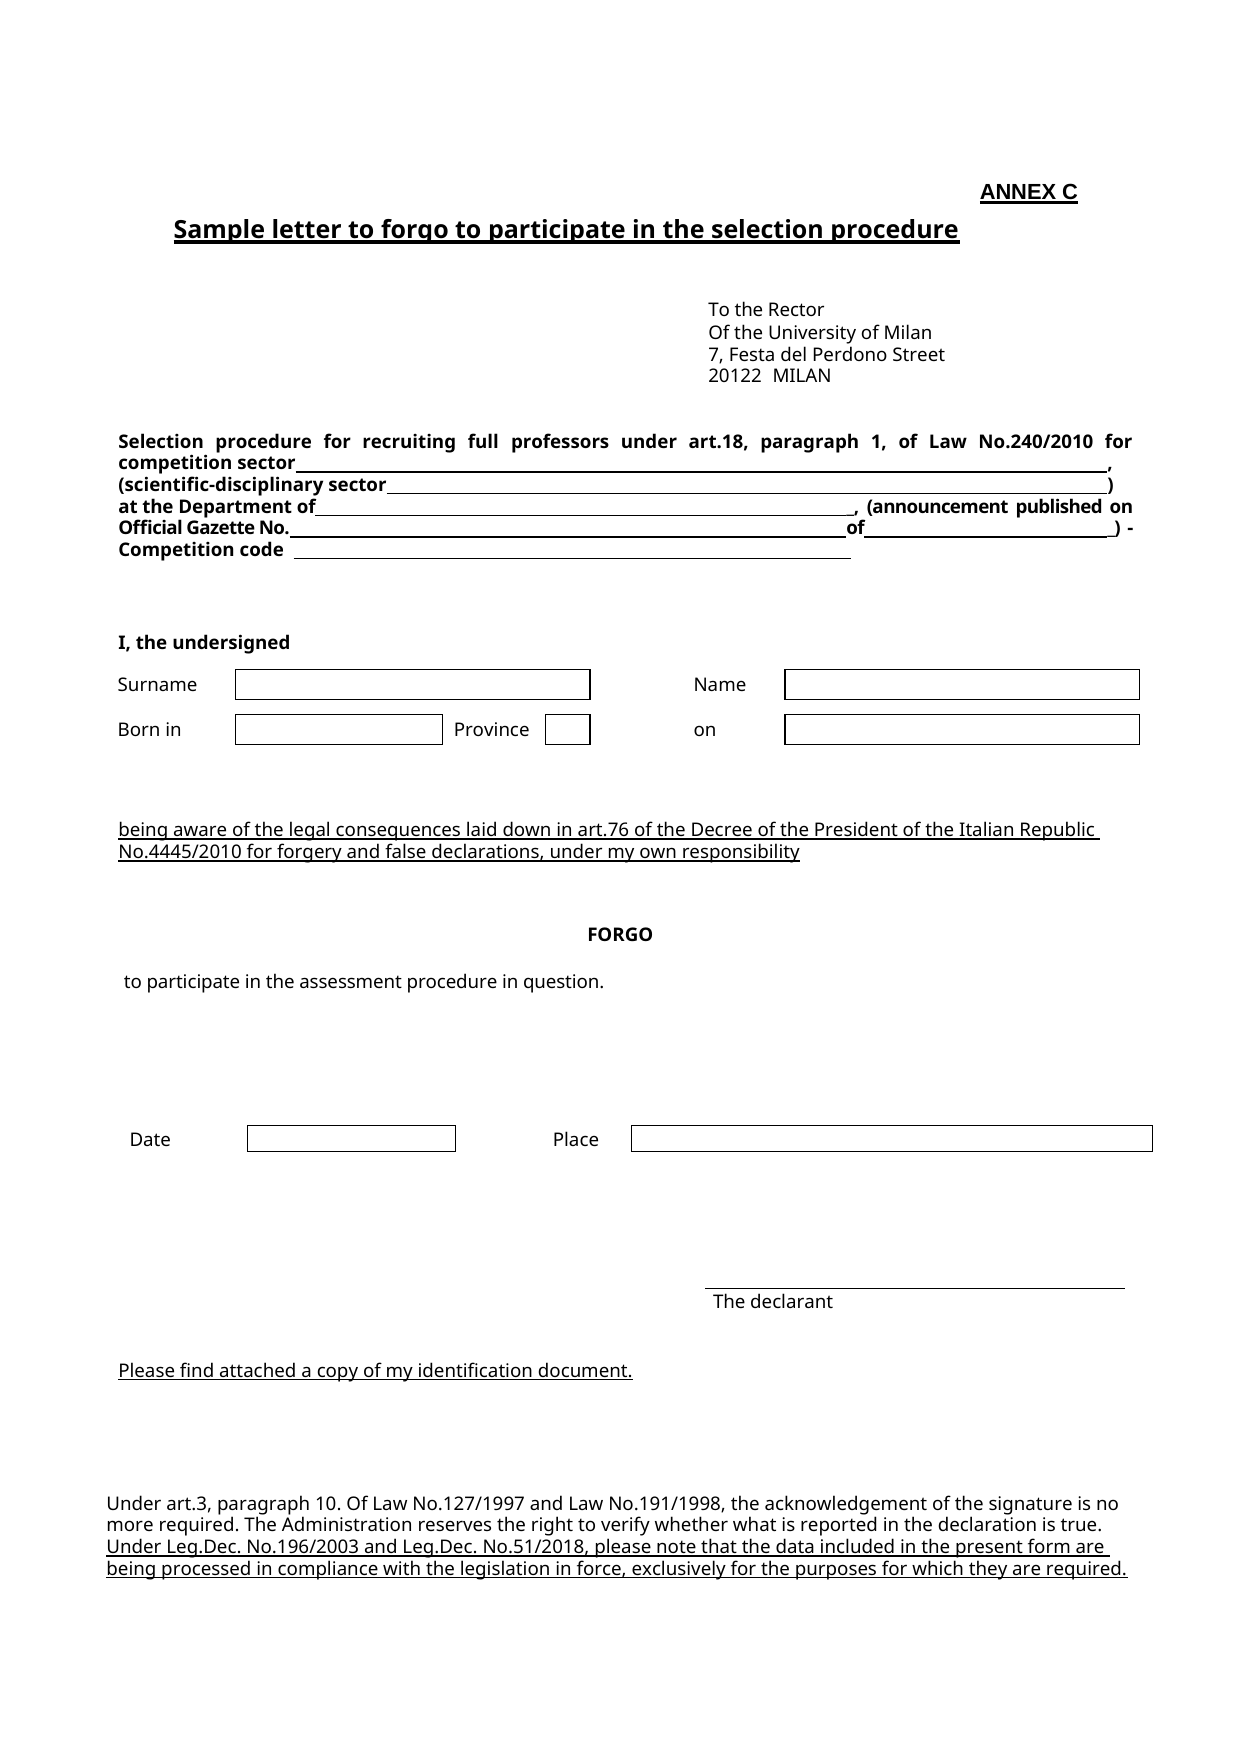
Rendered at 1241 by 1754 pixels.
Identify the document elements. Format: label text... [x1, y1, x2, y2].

text being aware of the legal consequences laid down in art.76 of the Decree of the President of the Italian Republic No.4445/2010 for forgery and false declarations, under my own responsibility [118, 819, 1163, 863]
table_header [236, 715, 442, 743]
text Date Place [129, 1127, 1163, 1152]
text Selection procedure for recruiting full professors under art.18, paragraph 1, of Law No.240/2010 for competition sector , (scientific-disciplinary sector ) at the Department of _, (announcement published on Official Gazette No. of _) - Competition code [118, 431, 1133, 561]
table_header [546, 715, 589, 743]
text Of the University of Milan [708, 322, 1014, 343]
table_header Province [443, 714, 545, 743]
text The declarant [708, 1288, 1163, 1313]
text Please find attached a copy of my identification document. [118, 1357, 1163, 1383]
table_header [786, 670, 1139, 699]
text Under Leg.Dec. No.196/2003 and Leg.Dec. No.51/2018, please note that the data included in the present form are being processed in compliance with the legislation in force, exclusively for the purposes for which they are required. [106, 1536, 1152, 1580]
text To the Rector [708, 296, 1163, 322]
table_header on [591, 714, 784, 743]
text to participate in the assessment procedure in question. [124, 968, 1163, 994]
subtitle Sample letter to forgo to participate in the selection procedure [173, 211, 1163, 245]
text 20122 MILAN [708, 365, 1163, 387]
table_header Surname [106, 669, 235, 699]
text I, the undersigned [118, 630, 1163, 655]
table_header [786, 715, 1139, 743]
text Under art.3, paragraph 10. Of Law No.127/1997 and Law No.191/1998, the acknowledgement of the signature is no more required. The Administration reserves the right to verify whether what is reported in the declaration is true. [106, 1493, 1163, 1536]
text 7, Festa del Perdono Street [708, 344, 1014, 365]
table_header Name [591, 669, 784, 699]
text FORGO [106, 921, 1134, 947]
table_header [236, 670, 589, 699]
table_header Born in [106, 714, 235, 743]
